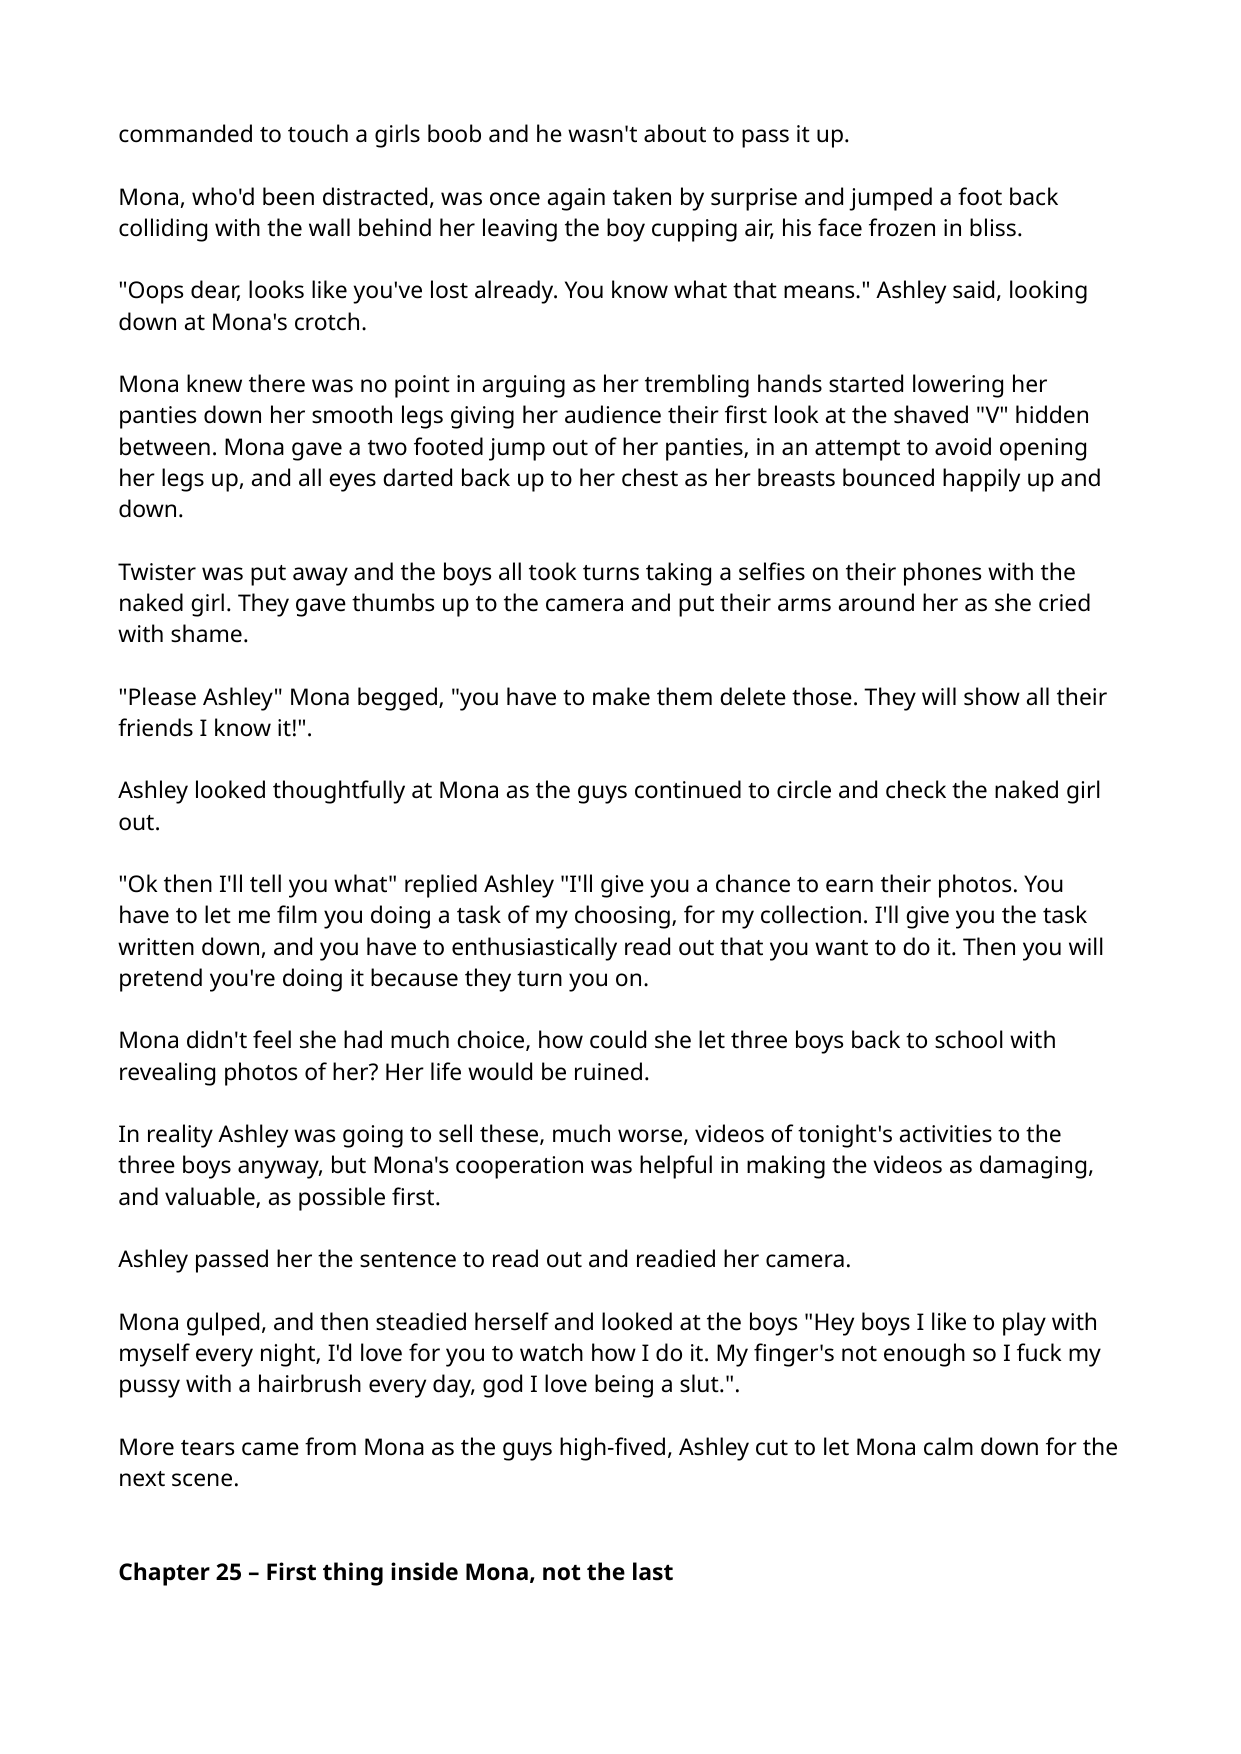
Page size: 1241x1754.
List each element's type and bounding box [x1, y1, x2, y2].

text [118, 118, 1122, 1618]
